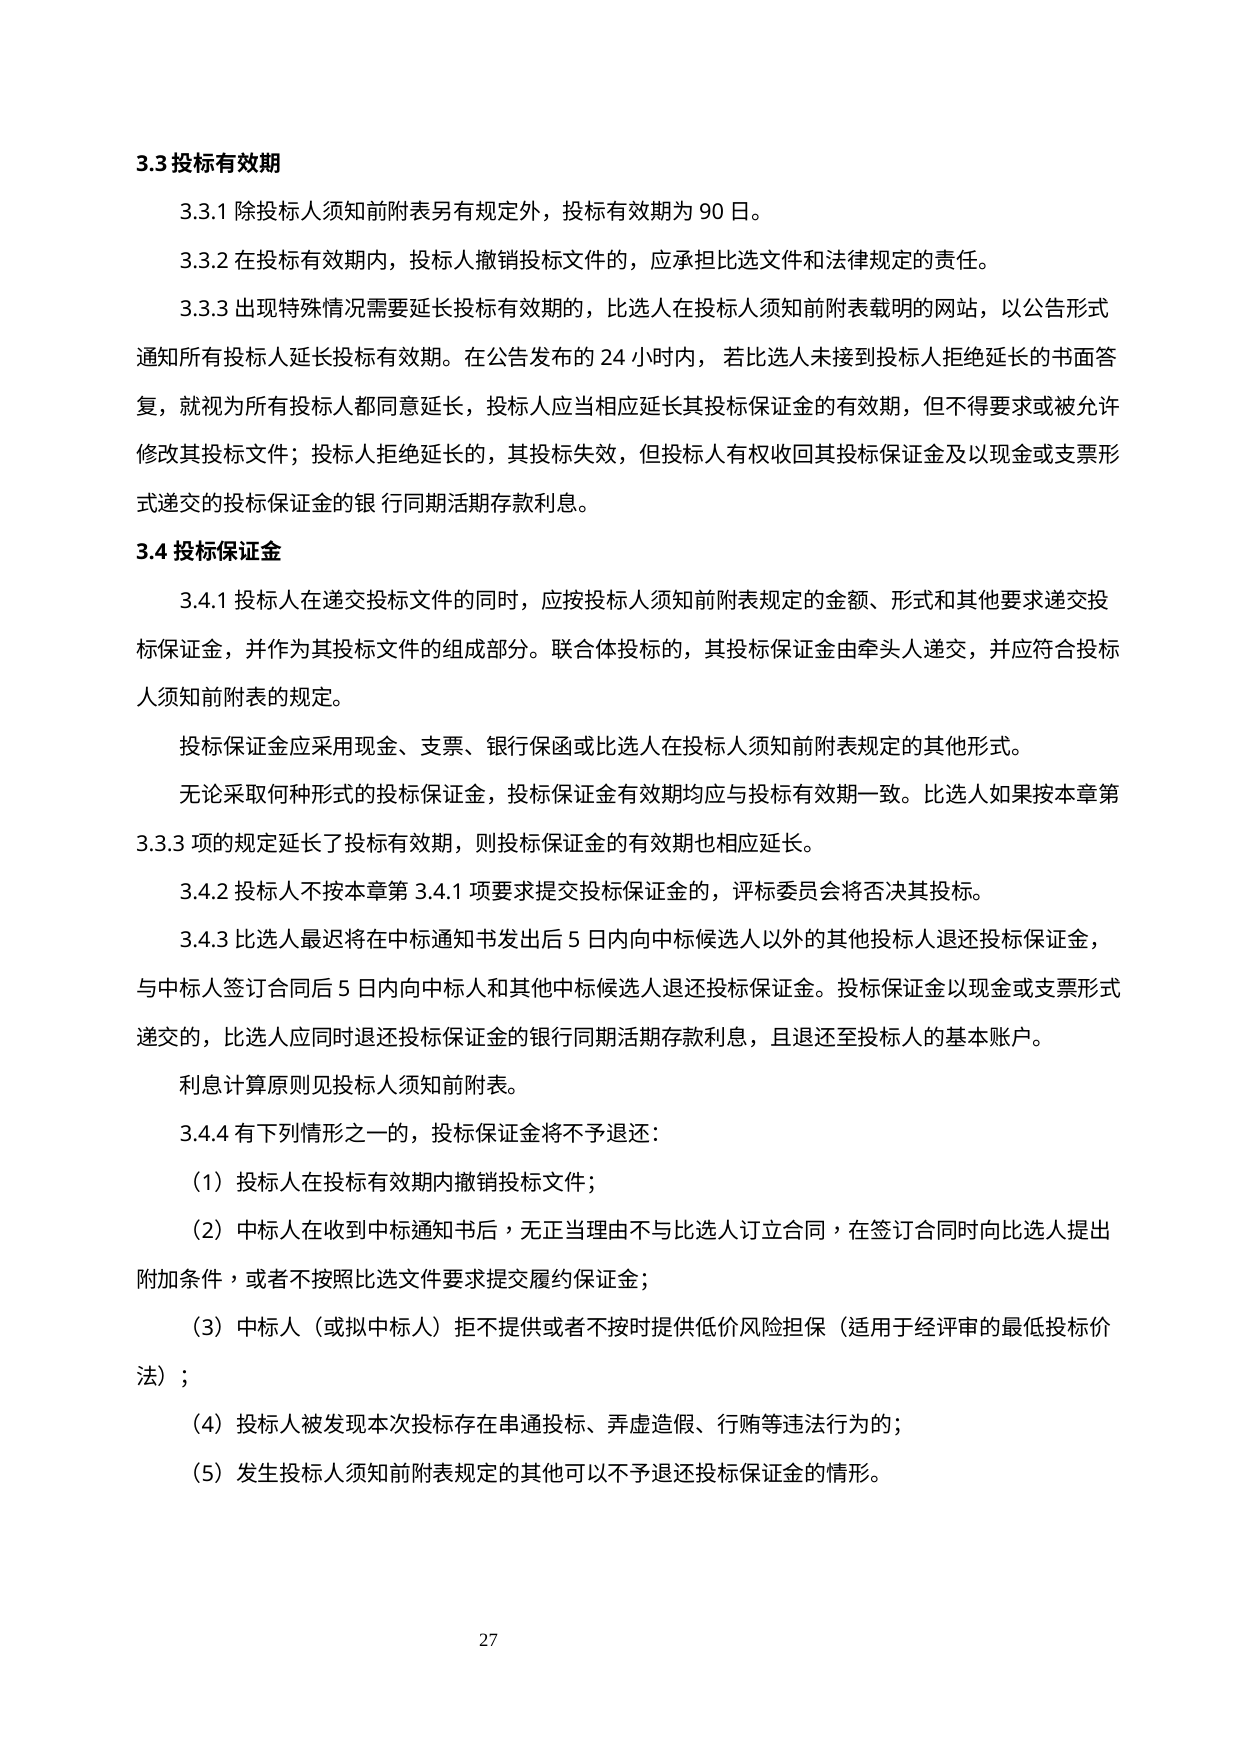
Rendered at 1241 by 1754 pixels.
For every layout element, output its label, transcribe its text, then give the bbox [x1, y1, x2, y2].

text （4）投标人被发现本次投标存在串通投标、弄虚造假、行贿等违法行为的； [136, 1407, 1122, 1439]
text 投标保证金应采用现金、支票、银行保函或比选人在投标人须知前附表规定的其他形式。 [136, 728, 1122, 761]
subtitle 3.3投标有效期 [136, 146, 1122, 178]
text 利息计算原则见投标人须知前附表。 [136, 1068, 1122, 1100]
text （3）中标人（或拟中标人）拒不提供或者不按时提供低价风险担保（适用于经评审的最低投标价法）； [136, 1310, 1122, 1391]
text 3.4.4 有下列情形之一的，投标保证金将不予退还： [136, 1116, 1122, 1149]
text （2）中标人在收到中标通知书后，无正当理由不与比选人订立合同，在签订合同时向比选人提出附加条件，或者不按照比选文件要求提交履约保证金； [136, 1213, 1122, 1294]
text 3.3.2 在投标有效期内，投标人撤销投标文件的，应承担比选文件和法律规定的责任。 [136, 242, 1122, 275]
subtitle 3.4 投标保证金 [136, 534, 1122, 567]
text 3.3.1 除投标人须知前附表另有规定外，投标有效期为 90 日。 [136, 194, 1122, 227]
text （5）发生投标人须知前附表规定的其他可以不予退还投标保证金的情形。 [136, 1455, 1122, 1488]
text 3.4.3 比选人最迟将在中标通知书发出后 5 日内向中标候选人以外的其他投标人退还投标保证金，与中标人签订合同后 5 日内向中标人和其他中标候选人退还投标保证金。投标保证金以现金或支票形式递交的，比选人应同时退还投标保证金的银行同期活期存款利息，且退还至投标人的基本账户。 [136, 922, 1122, 1052]
text 3.4.2 投标人不按本章第 3.4.1 项要求提交投标保证金的，评标委员会将否决其投标。 [136, 874, 1122, 906]
text 无论采取何种形式的投标保证金，投标保证金有效期均应与投标有效期一致。比选人如果按本章第 3.3.3 项的规定延长了投标有效期，则投标保证金的有效期也相应延长。 [136, 777, 1122, 858]
text 3.4.1 投标人在递交投标文件的同时，应按投标人须知前附表规定的金额、形式和其他要求递交投标保证金，并作为其投标文件的组成部分。联合体投标的，其投标保证金由牵头人递交，并应符合投标人须知前附表的规定。 [136, 582, 1122, 712]
text （1）投标人在投标有效期内撤销投标文件； [136, 1164, 1122, 1197]
text 3.3.3 出现特殊情况需要延长投标有效期的，比选人在投标人须知前附表载明的网站，以公告形式通知所有投标人延长投标有效期。在公告发布的 24 小时内， 若比选人未接到投标人拒绝延长的书面答复，就视为所有投标人都同意延长，投标人应当相应延长其投标保证金的有效期，但不得要求或被允许修改其投标文件；投标人拒绝延长的，其投标失效，但投标人有权收回其投标保证金及以现金或支票形式递交的投标保证金的银 行同期活期存款利息。 [136, 291, 1122, 518]
